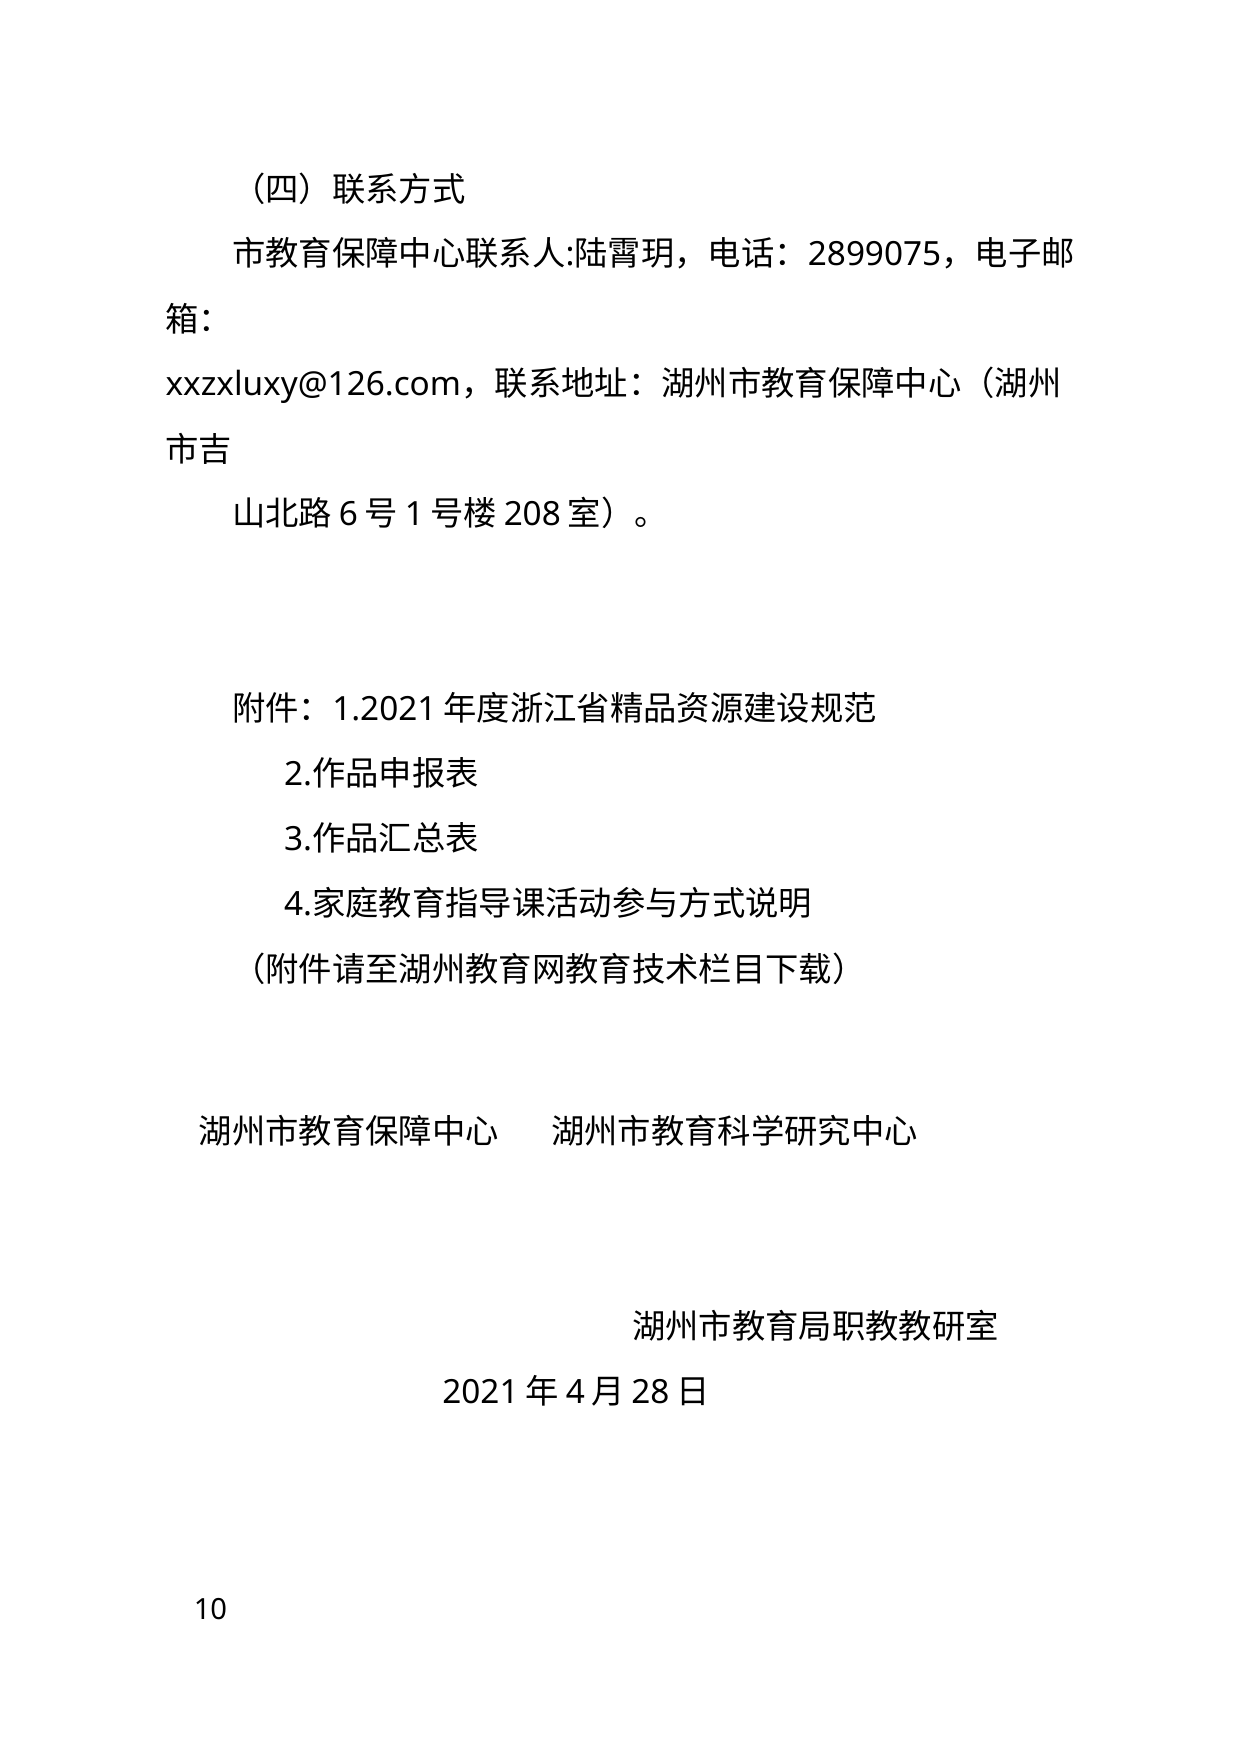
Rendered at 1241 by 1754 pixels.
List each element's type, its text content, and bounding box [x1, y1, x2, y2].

text 湖州市教育局职教教研室 [165, 1291, 1087, 1356]
text （附件请至湖州教育网教育技术栏目下载） [165, 934, 1087, 999]
text 湖州市教育保障中心 湖州市教育科学研究中心 [165, 1096, 1087, 1161]
text （四）联系方式 [165, 154, 1087, 219]
text xxzxluxy@126.com，联系地址：湖州市教育保障中心（湖州市吉 [165, 349, 1087, 479]
text 3.作品汇总表 [165, 804, 1087, 869]
text 附件：1.2021年度浙江省精品资源建设规范 [165, 674, 1087, 739]
text 4.家庭教育指导课活动参与方式说明 [165, 869, 1087, 934]
text 市教育保障中心联系人:陆霄玥，电话：2899075，电子邮箱： [165, 219, 1087, 349]
text 2.作品申报表 [165, 739, 1087, 804]
text 山北路6号1号楼208室）。 [165, 479, 1087, 544]
text 2021年4月28日 [165, 1356, 1087, 1421]
